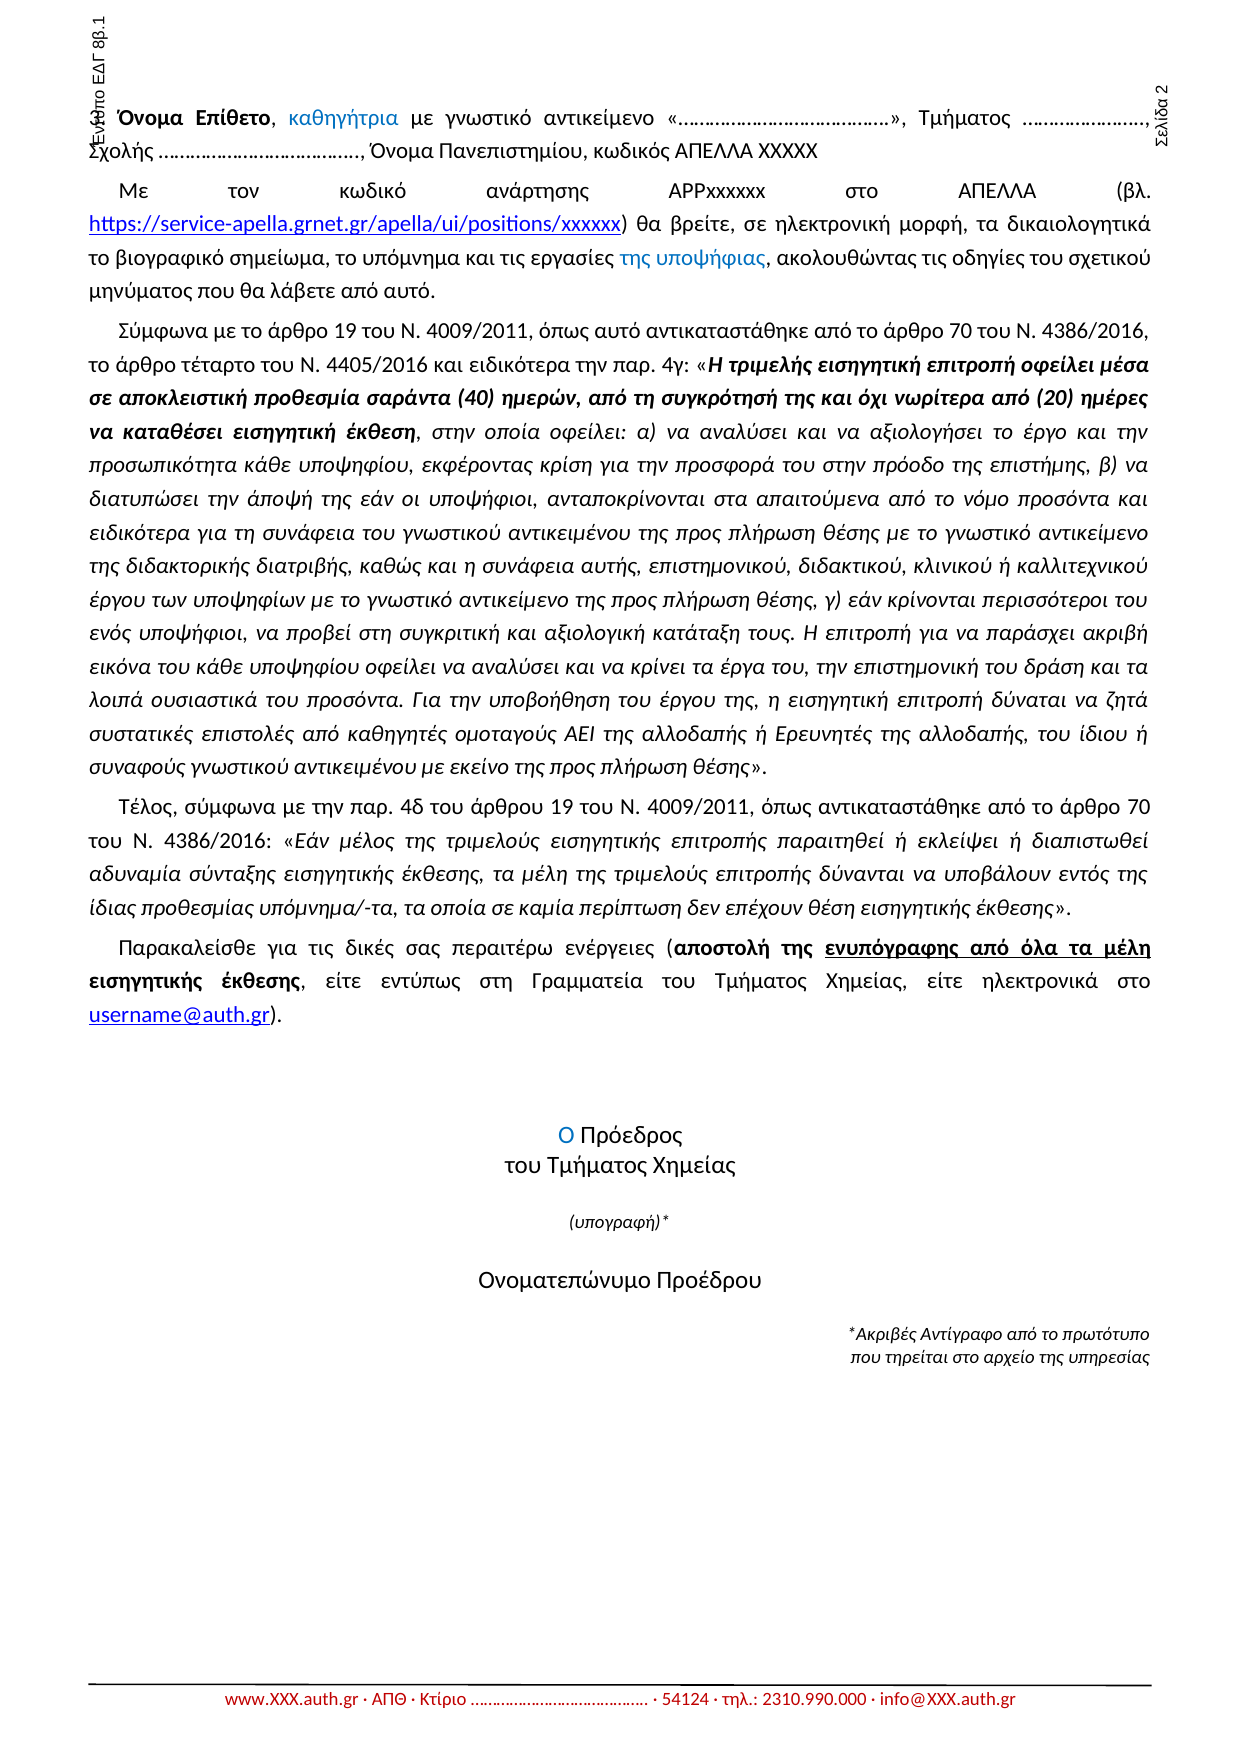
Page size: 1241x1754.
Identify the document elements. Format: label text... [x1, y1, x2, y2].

text (υπογραφή)* [89, 1211, 1152, 1233]
text Παρακαλείσθε για τις δικές σας περαιτέρω ενέργειες (αποστολή της ενυπόγραφης από όλα τα μέλη εισηγητικής έκθεσης, είτε εντύπως στη Γραμματεία του Τμήματος Χημείας, είτε ηλεκτρονικά στο username@auth.gr). [89, 933, 1152, 1028]
text Ονοματεπώνυμο Προέδρου [89, 1264, 1152, 1294]
text *Ακριβές Αντίγραφο από το πρωτότυπο [89, 1323, 1152, 1346]
text Ο Πρόεδρος [89, 1119, 1152, 1149]
text του Τμήματος Χημείας [89, 1149, 1152, 1180]
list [89, 103, 1152, 164]
text Τέλος, σύμφωνα με την παρ. 4δ του άρθρου 19 του N. 4009/2011, όπως αντικαταστάθηκε από το άρθρο 70 του Ν. 4386/2016: «Εάν μέλος της τριμελούς εισηγητικής επιτροπής παραιτηθεί ή εκλείψει ή διαπιστωθεί αδυναμία σύνταξης εισηγητικής έκθεσης, τα μέλη της τριμελούς επιτροπής δύνανται να υποβάλουν εντός της ίδιας προθεσμίας υπόμνημα/-τα, τα οποία σε καμία περίπτωση δεν επέχουν θέση εισηγητικής έκθεσης». [89, 792, 1152, 921]
text που τηρείται στο αρχείο της υπηρεσίας [89, 1346, 1152, 1368]
text Σύμφωνα με το άρθρο 19 του Ν. 4009/2011, όπως αυτό αντικαταστάθηκε από το άρθρο 70 του Ν. 4386/2016, το άρθρο τέταρτο του Ν. 4405/2016 και ειδικότερα την παρ. 4γ: «Η τριμελής εισηγητική επιτροπή οφείλει μέσα σε αποκλειστική προθεσμία σαράντα (40) ημερών, από τη συγκρότησή της και όχι νωρίτερα από (20) ημέρες να καταθέσει εισηγητική έκθεση, στην οποία οφείλει: α) να αναλύσει και να αξιολογήσει το έργο και την προσωπικότητα κάθε υποψηφίου, εκφέροντας κρίση για την προσφορά του στην πρόοδο της επιστήμης, β) να διατυπώσει την άποψή της εάν οι υποψήφιοι, ανταποκρίνονται στα απαιτούμενα από το νόμο προσόντα και ειδικότερα για τη συνάφεια του γνωστικού αντικειμένου της προς πλήρωση θέσης με το γνωστικό αντικείμενο της διδακτορικής διατριβής, καθώς και η συνάφεια αυτής, επιστημονικού, διδακτικού, κλινικού ή καλλιτεχνικού έργου των υποψηφίων με το γνωστικό αντικείμενο της προς πλήρωση θέσης, γ) εάν κρίνονται περισσότεροι του ενός υποψήφιοι, να προβεί στη συγκριτική και αξιολογική κατάταξη τους. Η επιτροπή για να παράσχει ακριβή εικόνα του κάθε υποψηφίου οφείλει να αναλύσει και να κρίνει τα έργα του, την επιστημονική του δράση και τα λοιπά ουσιαστικά του προσόντα. Για την υποβοήθηση του έργου της, η εισηγητική επιτροπή δύναται να ζητά συστατικές επιστολές από καθηγητές ομοταγούς ΑΕΙ της αλλοδαπής ή Ερευνητές της αλλοδαπής, του ίδιου ή συναφούς γνωστικού αντικειμένου με εκείνο της προς πλήρωση θέσης». [89, 316, 1152, 780]
text Με τον κωδικό ανάρτησης ΑΡΡxxxxxx στο ΑΠΕΛΛΑ (βλ. https://service-apella.grnet.gr/apella/ui/positions/xxxxxx) θα βρείτε, σε ηλεκτρονική μορφή, τα δικαιολογητικά το βιογραφικό σημείωμα, το υπόμνημα και τις εργασίες της υποψήφιας, ακολουθώντας τις οδηγίες του σχετικού μηνύματος που θα λάβετε από αυτό. [89, 176, 1152, 304]
